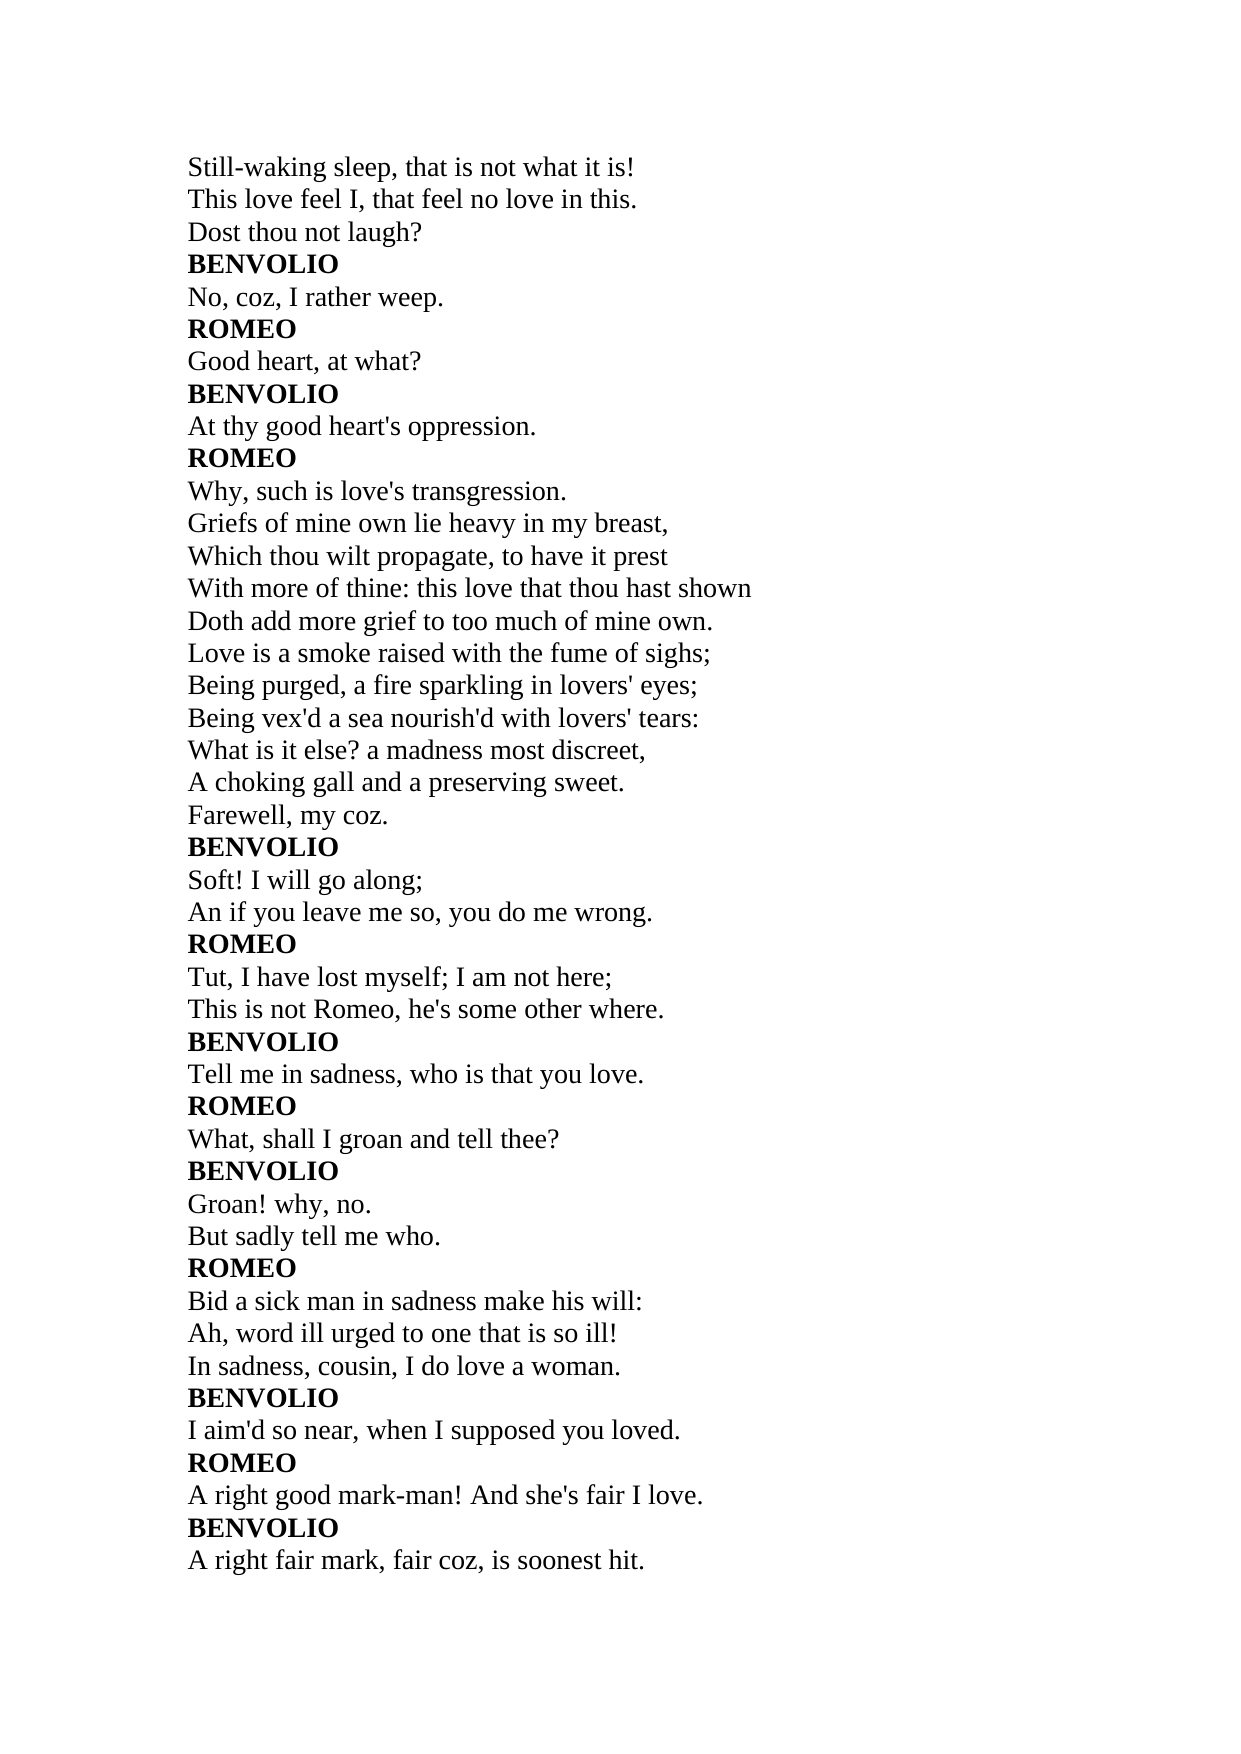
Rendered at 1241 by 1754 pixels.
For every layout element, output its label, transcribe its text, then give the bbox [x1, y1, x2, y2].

text A right fair mark, fair coz, is soonest hit. [187, 1543, 1053, 1575]
text At thy good heart's oppression. [187, 409, 1053, 442]
text Why, such is love's transgression. Griefs of mine own lie heavy in my breast, Which thou wilt propagate, to have it prest With more of thine: this love that thou hast shown Doth add more grief to too much of mine own. Love is a smoke raised with the fume of sighs; Being purged, a fire sparkling in lovers' eyes; Being vex'd a sea nourish'd with lovers' tears: What is it else? a madness most discreet, A choking gall and a preserving sweet. Farewell, my coz. [187, 474, 1053, 830]
text No, coz, I rather weep. [187, 279, 1053, 312]
text Soft! I will go along; An if you leave me so, you do me wrong. [187, 863, 1053, 927]
text ROMEO [187, 927, 1053, 960]
text BENVOLIO [187, 1025, 1053, 1057]
text ROMEO [187, 312, 1053, 344]
text ROMEO [187, 442, 1053, 474]
text I aim'd so near, when I supposed you loved. [187, 1413, 1053, 1446]
text BENVOLIO [187, 830, 1053, 863]
text BENVOLIO [187, 247, 1053, 279]
text BENVOLIO [187, 377, 1053, 409]
text BENVOLIO [187, 1154, 1053, 1187]
text A right good mark-man! And she's fair I love. [187, 1478, 1053, 1511]
text Bid a sick man in sadness make his will: Ah, word ill urged to one that is so ill! In sadness, cousin, I do love a woman. [187, 1284, 1053, 1381]
text Groan! why, no. But sadly tell me who. [187, 1187, 1053, 1251]
text ROMEO [187, 1089, 1053, 1122]
text ROMEO [187, 1446, 1053, 1478]
text ROMEO [187, 1251, 1053, 1284]
text BENVOLIO [187, 1381, 1053, 1413]
text What, shall I groan and tell thee? [187, 1122, 1053, 1154]
text BENVOLIO [187, 1511, 1053, 1543]
text Tell me in sadness, who is that you love. [187, 1057, 1053, 1089]
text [187, 150, 1053, 247]
text Tut, I have lost myself; I am not here; This is not Romeo, he's some other where. [187, 960, 1053, 1025]
text Good heart, at what? [187, 344, 1053, 377]
